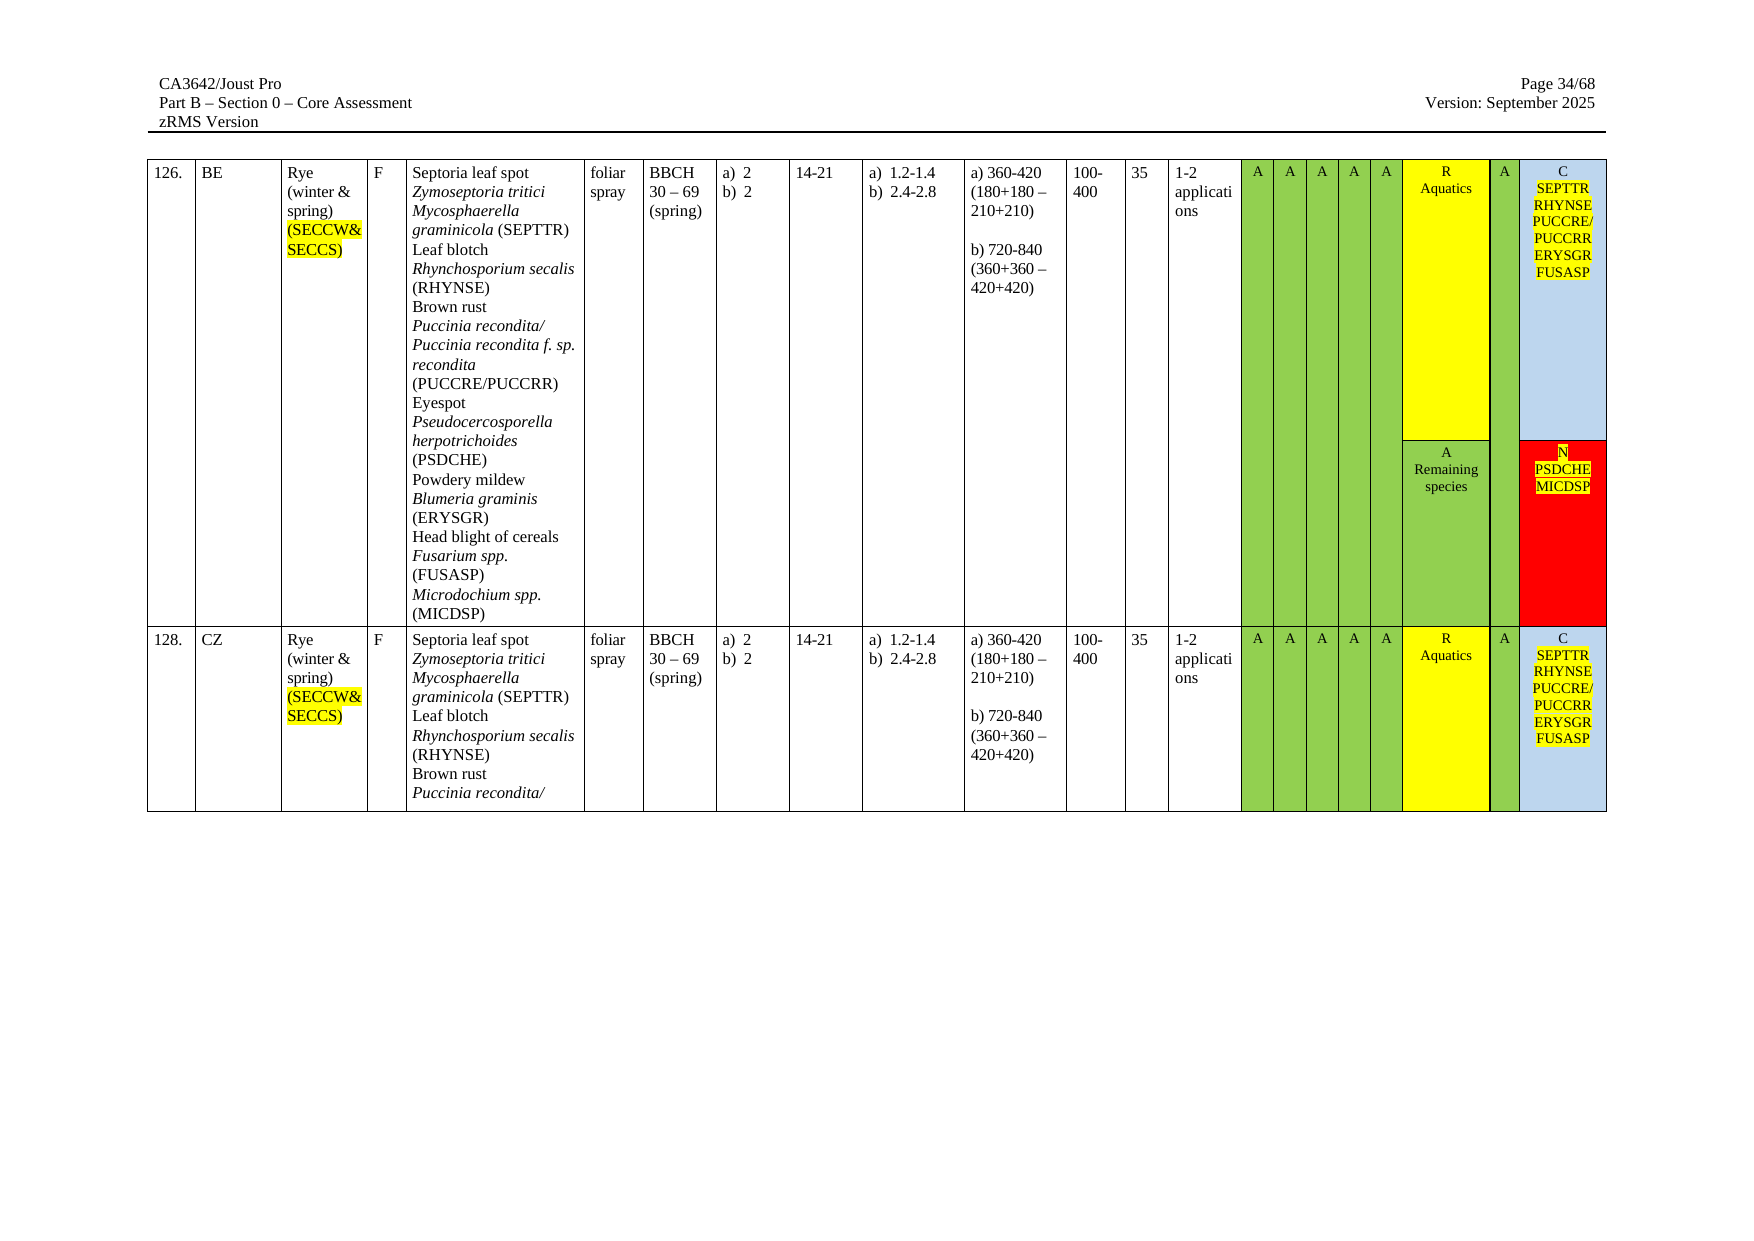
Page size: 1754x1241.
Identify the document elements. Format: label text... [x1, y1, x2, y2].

table_cell A [1491, 627, 1519, 811]
table_cell 14-21 [790, 160, 862, 626]
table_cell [863, 160, 964, 626]
table_cell A [1242, 627, 1273, 811]
table_cell A [1491, 160, 1519, 626]
table_cell R Aquatics [1403, 627, 1489, 811]
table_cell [644, 160, 716, 626]
table_cell 35 [1126, 627, 1168, 811]
table_cell BE [196, 160, 281, 626]
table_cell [407, 160, 584, 626]
table_cell A [1371, 627, 1402, 811]
table_cell A [1307, 627, 1338, 811]
table_cell 100-400 [1067, 627, 1125, 811]
table_cell a) 360-420 (180+180 – 210+210) b) 720-840 (360+360 – 420+420) [965, 627, 1066, 811]
table_cell a) 2 b) 2 [717, 160, 789, 626]
table_cell [148, 627, 195, 811]
table_cell R Aquatics [1403, 160, 1489, 440]
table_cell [282, 160, 367, 626]
table_cell A Remaining species [1403, 441, 1489, 626]
table_cell A [1339, 627, 1370, 811]
table_cell 35 [1126, 160, 1168, 626]
table_cell A [1371, 160, 1402, 626]
table_cell [148, 160, 195, 626]
table_cell BBCH 30 – 69 (spring) [644, 627, 716, 811]
table_cell C SEPTTR RHYNSE PUCCRE/ PUCCRR ERYSGR FUSASP [1520, 160, 1606, 440]
table_cell F [368, 627, 406, 811]
table_cell N PSDCHE MICDSP [1520, 441, 1606, 626]
table_cell 1-2 applications [1169, 627, 1241, 811]
table_cell A [1339, 160, 1370, 626]
table_cell Rye (winter & spring) (SECCW&SECCS) [282, 627, 367, 811]
table_cell A [1274, 627, 1306, 811]
table_cell a) 1.2-1.4 b) 2.4-2.8 [863, 627, 964, 811]
table_cell 1-2 applications [1169, 160, 1241, 626]
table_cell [965, 160, 1066, 626]
table_cell C SEPTTR RHYNSE PUCCRE/ PUCCRR ERYSGR FUSASP [1520, 627, 1606, 811]
table_cell CZ [196, 627, 281, 811]
table_cell F [368, 160, 406, 626]
table_cell foliar spray [585, 160, 643, 626]
table_cell 100-400 [1067, 160, 1125, 626]
table_cell A [1242, 160, 1273, 626]
table_cell a) 2 b) 2 [717, 627, 789, 811]
table_cell foliar spray [585, 627, 643, 811]
table_cell A [1274, 160, 1306, 626]
table_cell A [1307, 160, 1338, 626]
table_cell 14-21 [790, 627, 862, 811]
